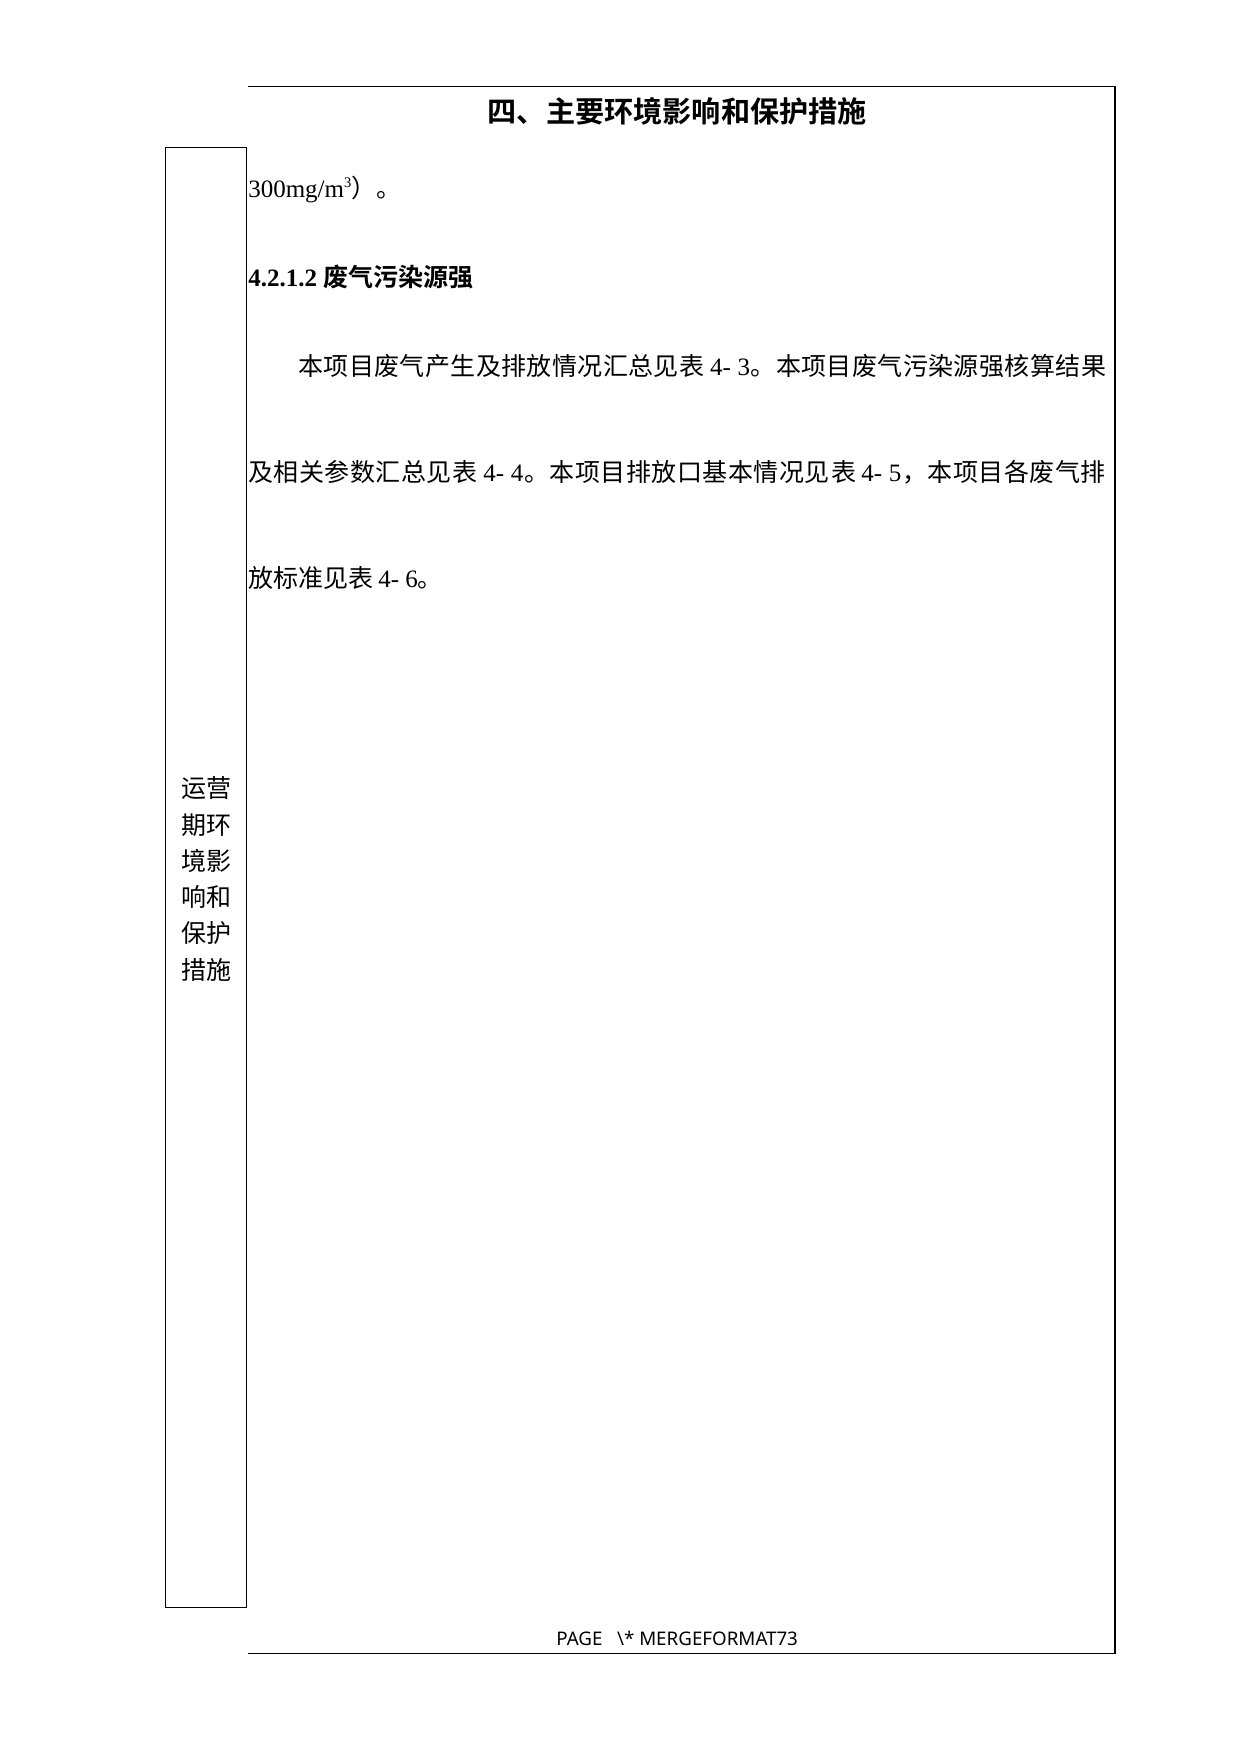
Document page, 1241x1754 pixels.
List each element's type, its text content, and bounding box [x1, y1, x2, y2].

list 本项目废气产生及排放情况汇总见表4- 3。本项目废气污染源强核算结果及相关参数汇总见表4- 4。本项目排放口基本情况见表4- 5，本项目各废气排放标准见表4- 6。 [248, 329, 1106, 612]
text 4.2.1.2 废气污染源强 [248, 240, 1106, 311]
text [248, 151, 1106, 222]
